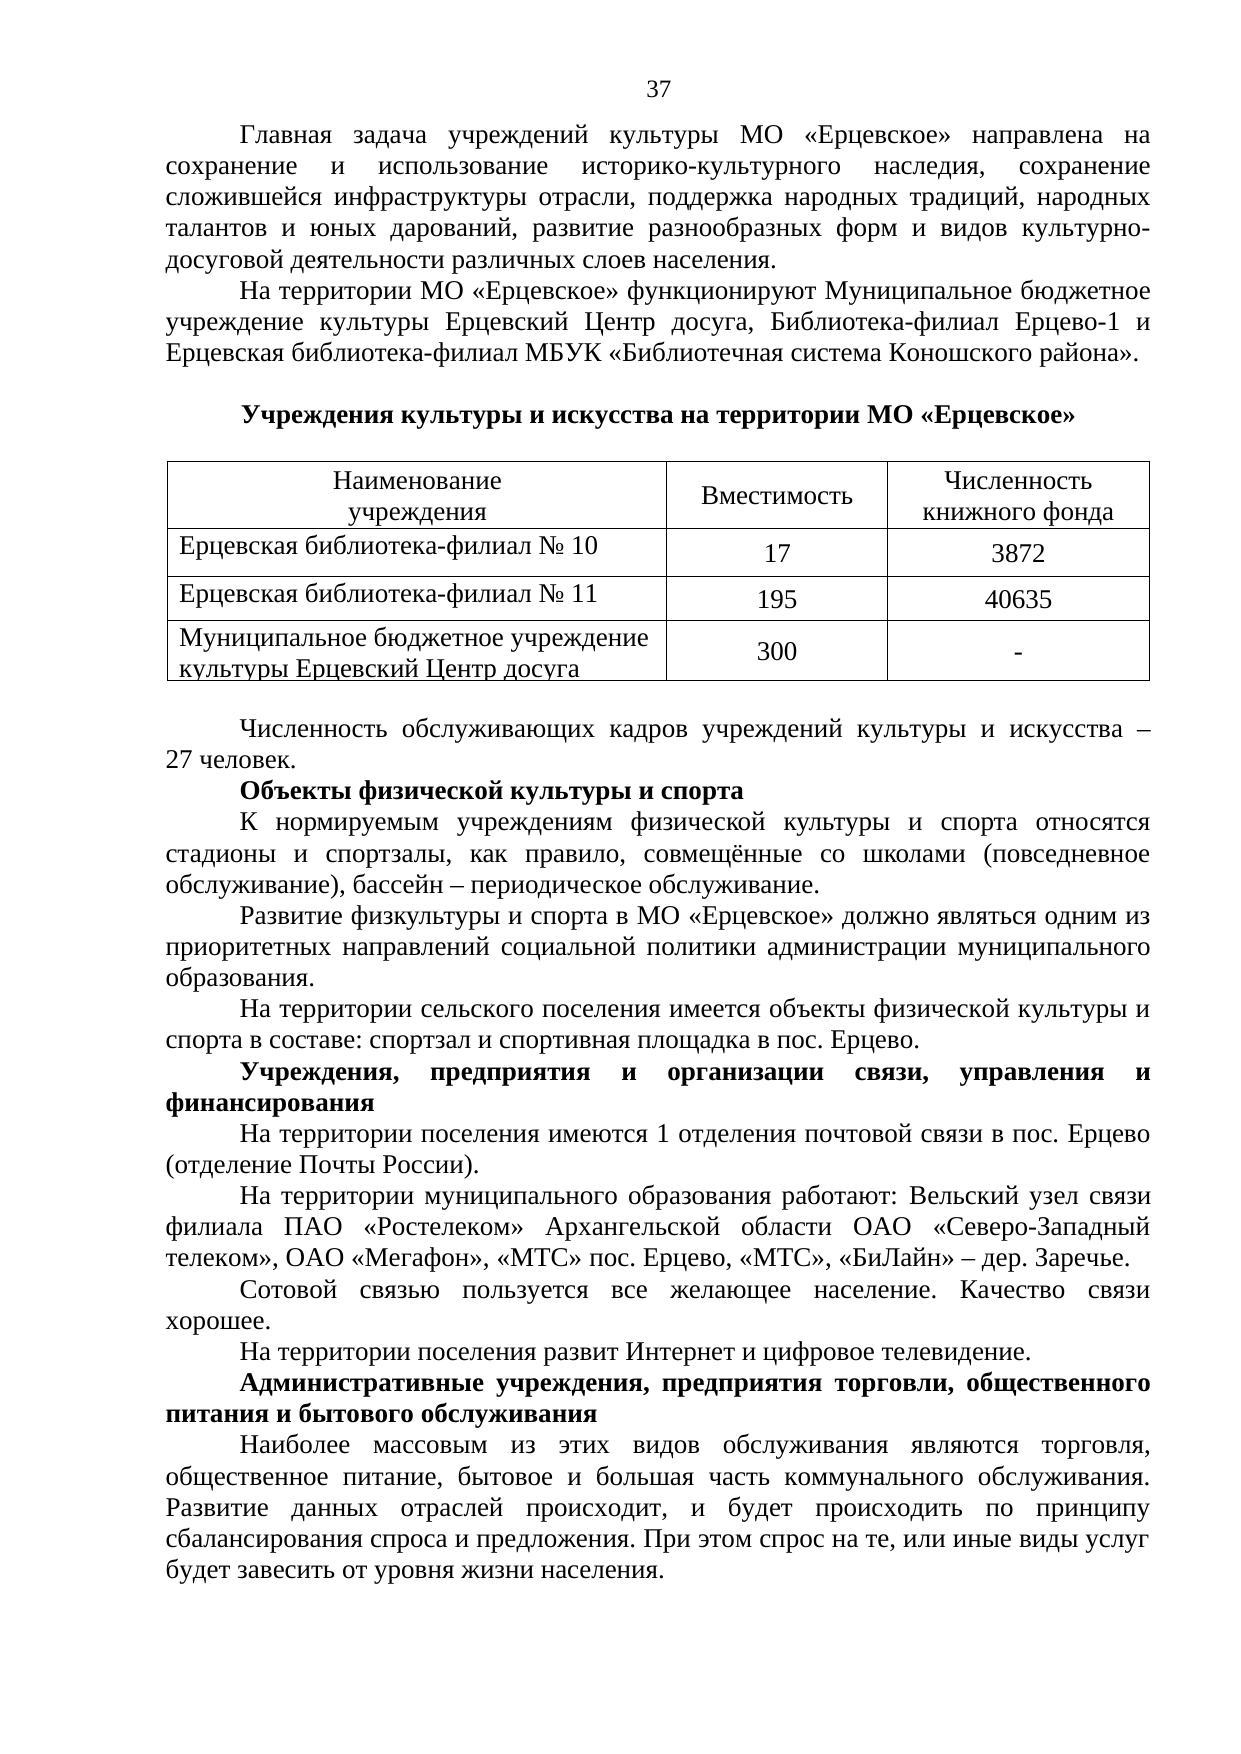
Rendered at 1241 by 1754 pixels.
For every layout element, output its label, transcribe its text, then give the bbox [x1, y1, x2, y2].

text Объекты физической культуры и спорта [165, 774, 1152, 806]
text Учреждения культуры и искусства на территории МО «Ерцевское» [165, 398, 1152, 429]
table_cell Муниципальное бюджетное учреждение культуры Ерцевский Центр досуга [168, 621, 666, 680]
text Развитие физкультуры и спорта в МО «Ерцевское» должно являться одним из приоритетных направлений социальной политики администрации муниципального образования. [165, 899, 1152, 992]
table_header Наименование учреждения [168, 462, 666, 528]
text Главная задача учреждений культуры МО «Ерцевское» направлена на сохранение и использование историко-культурного наследия, сохранение сложившейся инфраструктуры отрасли, поддержка народных традиций, народных талантов и юных дарований, развитие разнообразных форм и видов культурно-досуговой деятельности различных слоев населения. [165, 118, 1152, 274]
text На территории поселения имеются 1 отделения почтовой связи в пос. Ерцево (отделение Почты России). [165, 1117, 1152, 1179]
table_cell Ерцевская библиотека-филиал № 10 [168, 529, 666, 576]
text На территории МО «Ерцевское» функционируют Муниципальное бюджетное учреждение культуры Ерцевский Центр досуга, Библиотека-филиал Ерцево-1 и Ерцевская библиотека-филиал МБУК «Библиотечная система Коношского района». [165, 274, 1152, 367]
table_cell - [888, 621, 1149, 680]
text Численность обслуживающих кадров учреждений культуры и искусства – 27 человек. [165, 712, 1152, 774]
text На территории сельского поселения имеется объекты физической культуры и спорта в составе: спортзал и спортивная площадка в пос. Ерцево. [165, 992, 1152, 1055]
text К нормируемым учреждениям физической культуры и спорта относятся стадионы и спортзалы, как правило, совмещённые со школами (повседневное обслуживание), бассейн – периодическое обслуживание. [165, 806, 1152, 899]
table_header Численность книжного фонда [888, 462, 1149, 528]
text Сотовой связью пользуется все желающее население. Качество связи хорошее. [165, 1273, 1152, 1335]
text Наиболее массовым из этих видов обслуживания являются торговля, общественное питание, бытовое и большая часть коммунального обслуживания. Развитие данных отраслей происходит, и будет происходить по принципу сбалансирования спроса и предложения. При этом спрос на те, или иные виды услуг будет завесить от уровня жизни населения. [165, 1428, 1152, 1584]
text На территории муниципального образования работают: Вельский узел связи филиала ПАО «Ростелеком» Архангельской области ОАО «Северо-Западный телеком», ОАО «Мегафон», «МТС» пос. Ерцево, «МТС», «БиЛайн» – дер. Заречье. [165, 1179, 1152, 1273]
table_header Вместимость [667, 462, 887, 528]
table_cell 195 [667, 577, 887, 620]
table_cell Ерцевская библиотека-филиал № 11 [168, 577, 666, 620]
table_cell 17 [667, 529, 887, 576]
text На территории поселения развит Интернет и цифровое телевидение. [165, 1335, 1152, 1366]
text Учреждения, предприятия и организации связи, управления и финансирования [165, 1055, 1152, 1117]
table_cell 300 [667, 621, 887, 680]
table_cell 3872 [888, 529, 1149, 576]
table_cell 40635 [888, 577, 1149, 620]
text Административные учреждения, предприятия торговли, общественного питания и бытового обслуживания [165, 1366, 1152, 1428]
